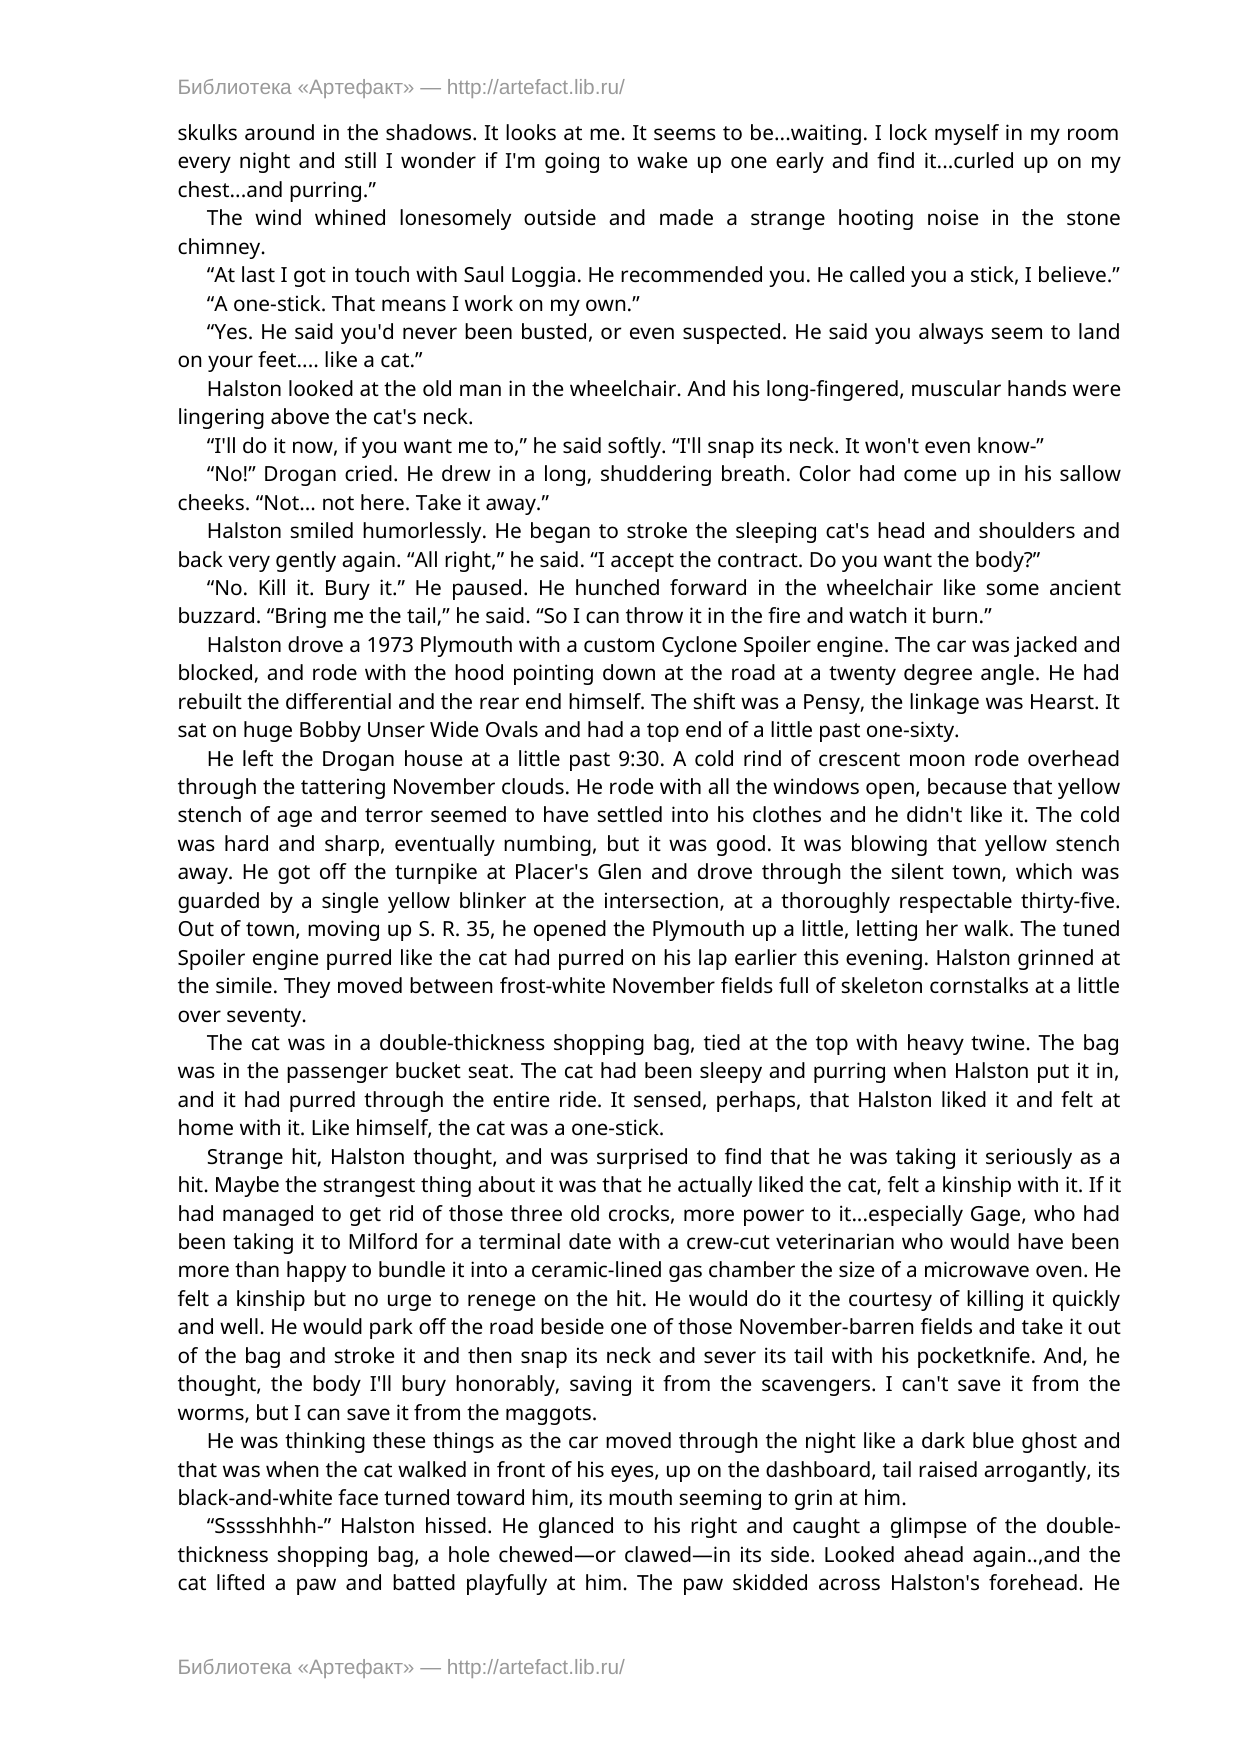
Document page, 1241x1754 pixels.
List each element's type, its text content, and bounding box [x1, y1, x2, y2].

text Halston smiled humorlessly. He began to stroke the sleeping cat's head and shoulders and back very gently again. “All right,” he said. “I accept the contract. Do you want the body?” [177, 516, 1122, 573]
text The cat was in a double-thickness shopping bag, tied at the top with heavy twine. The bag was in the passenger bucket seat. The cat had been sleepy and purring when Halston put it in, and it had purred through the entire ride. It sensed, perhaps, that Halston liked it and felt at home with it. Like himself, the cat was a one-stick. [177, 1028, 1122, 1142]
text “No!” Drogan cried. He drew in a long, shuddering breath. Color had come up in his sallow cheeks. “Not... not here. Take it away.” [177, 459, 1122, 516]
text “A one-stick. That means I work on my own.” [177, 289, 1122, 317]
text He left the Drogan house at a little past 9:30. A cold rind of crescent moon rode overhead through the tattering November clouds. He rode with all the windows open, because that yellow stench of age and terror seemed to have settled into his clothes and he didn't like it. The cold was hard and sharp, eventually numbing, but it was good. It was blowing that yellow stench away. He got off the turnpike at Placer's Glen and drove through the silent town, which was guarded by a single yellow blinker at the intersection, at a thoroughly respectable thirty-five. Out of town, moving up S. R. 35, he opened the Plymouth up a little, letting her walk. The tuned Spoiler engine purred like the cat had purred on his lap earlier this evening. Halston grinned at the simile. They moved between frost-white November fields full of skeleton cornstalks at a little over seventy. [177, 744, 1122, 1028]
text Halston looked at the old man in the wheelchair. And his long-fingered, muscular hands were lingering above the cat's neck. [177, 374, 1122, 431]
text He was thinking these things as the car moved through the night like a dark blue ghost and that was when the cat walked in front of his eyes, up on the dashboard, tail raised arrogantly, its black-and-white face turned toward him, its mouth seeming to grin at him. [177, 1426, 1122, 1512]
text Halston drove a 1973 Plymouth with a custom Cyclone Spoiler engine. The car was jacked and blocked, and rode with the hood pointing down at the road at a twenty degree angle. He had rebuilt the differential and the rear end himself. The shift was a Pensy, the linkage was Hearst. It sat on huge Bobby Unser Wide Ovals and had a top end of a little past one-sixty. [177, 630, 1122, 744]
text “No. Kill it. Bury it.” He paused. He hunched forward in the wheelchair like some ancient buzzard. “Bring me the tail,” he said. “So I can throw it in the fire and watch it burn.” [177, 573, 1122, 630]
text Strange hit, Halston thought, and was surprised to find that he was taking it seriously as a hit. Maybe the strangest thing about it was that he actually liked the cat, felt a kinship with it. If it had managed to get rid of those three old crocks, more power to it...especially Gage, who had been taking it to Milford for a terminal date with a crew-cut veterinarian who would have been more than happy to bundle it into a ceramic-lined gas chamber the size of a microwave oven. He felt a kinship but no urge to renege on the hit. He would do it the courtesy of killing it quickly and well. He would park off the road beside one of those November-barren fields and take it out of the bag and stroke it and then snap its neck and sever its tail with his pocketknife. And, he thought, the body I'll bury honorably, saving it from the scavengers. I can't save it from the worms, but I can save it from the maggots. [177, 1142, 1122, 1426]
text The wind whined lonesomely outside and made a strange hooting noise in the stone chimney. [177, 203, 1122, 260]
text “I'll do it now, if you want me to,” he said softly. “I'll snap its neck. It won't even know-” [177, 431, 1122, 459]
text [177, 118, 1122, 203]
text “At last I got in touch with Saul Loggia. He recommended you. He called you a stick, I believe.” [177, 260, 1122, 289]
text “Yes. He said you'd never been busted, or even suspected. He said you always seem to land on your feet.... like a cat.” [177, 317, 1122, 374]
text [177, 1512, 1122, 1597]
